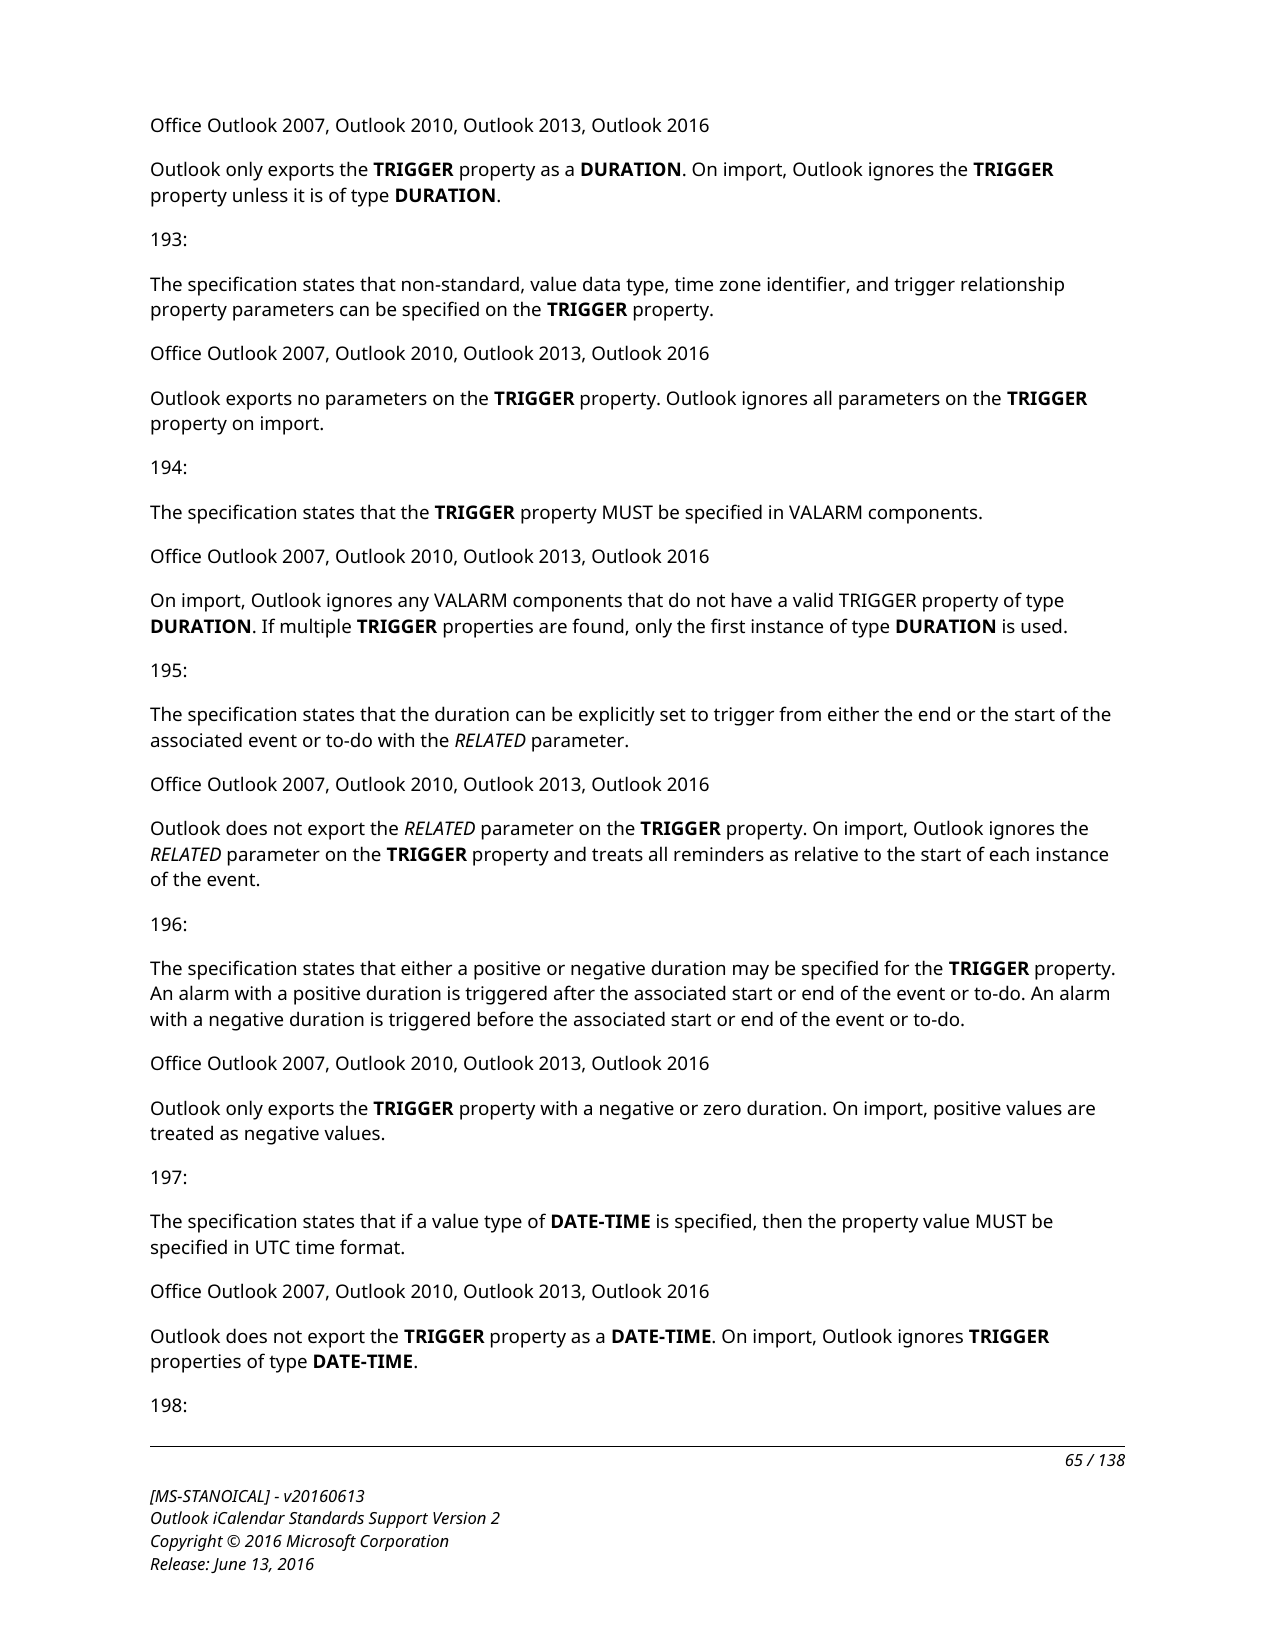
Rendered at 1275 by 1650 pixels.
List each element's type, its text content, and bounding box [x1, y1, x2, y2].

text V0196: [150, 911, 1125, 936]
text Office Outlook 2007, Outlook 2010, Outlook 2013, Outlook 2016 [150, 771, 1125, 797]
text The specification states that if a value type of DATE-TIME is specified, then the property value MUST be specified in UTC time format. [150, 1209, 1125, 1260]
text Outlook only exports the TRIGGER property as a DURATION. On import, Outlook ignores the TRIGGER property unless it is of type DURATION. [150, 157, 1125, 208]
text V0194: [150, 455, 1125, 480]
text The specification states that non-standard, value data type, time zone identifier, and trigger relationship property parameters can be specified on the TRIGGER property. [150, 271, 1125, 322]
text The specification states that the TRIGGER property MUST be specified in VALARM components. [150, 499, 1125, 524]
text V0193: [150, 227, 1125, 252]
text Office Outlook 2007, Outlook 2010, Outlook 2013, Outlook 2016 [150, 1051, 1125, 1076]
text V0197: [150, 1164, 1125, 1190]
text Outlook does not export the TRIGGER property as a DATE-TIME. On import, Outlook ignores TRIGGER properties of type DATE-TIME. [150, 1323, 1125, 1374]
text The specification states that the duration can be explicitly set to trigger from either the end or the start of the associated event or to-do with the RELATED parameter. [150, 702, 1125, 753]
text Outlook does not export the RELATED parameter on the TRIGGER property. On import, Outlook ignores the RELATED parameter on the TRIGGER property and treats all reminders as relative to the start of each instance of the event. [150, 816, 1125, 892]
text V0195: [150, 657, 1125, 683]
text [150, 1279, 1125, 1304]
text Outlook exports no parameters on the TRIGGER property. Outlook ignores all parameters on the TRIGGER property on import. [150, 385, 1125, 436]
text On import, Outlook ignores any VALARM components that do not have a valid TRIGGER property of type DURATION. If multiple TRIGGER properties are found, only the first instance of type DURATION is used. [150, 587, 1125, 638]
text Office Outlook 2007, Outlook 2010, Outlook 2013, Outlook 2016 [150, 341, 1125, 366]
text The specification states that either a positive or negative duration may be specified for the TRIGGER property. An alarm with a positive duration is triggered after the associated start or end of the event or to-do. An alarm with a negative duration is triggered before the associated start or end of the event or to-do. [150, 955, 1125, 1032]
text Office Outlook 2007, Outlook 2010, Outlook 2013, Outlook 2016 [150, 112, 1125, 138]
text V0198: [150, 1393, 1125, 1418]
text Office Outlook 2007, Outlook 2010, Outlook 2013, Outlook 2016 [150, 543, 1125, 569]
text Outlook only exports the TRIGGER property with a negative or zero duration. On import, positive values are treated as negative values. [150, 1095, 1125, 1146]
